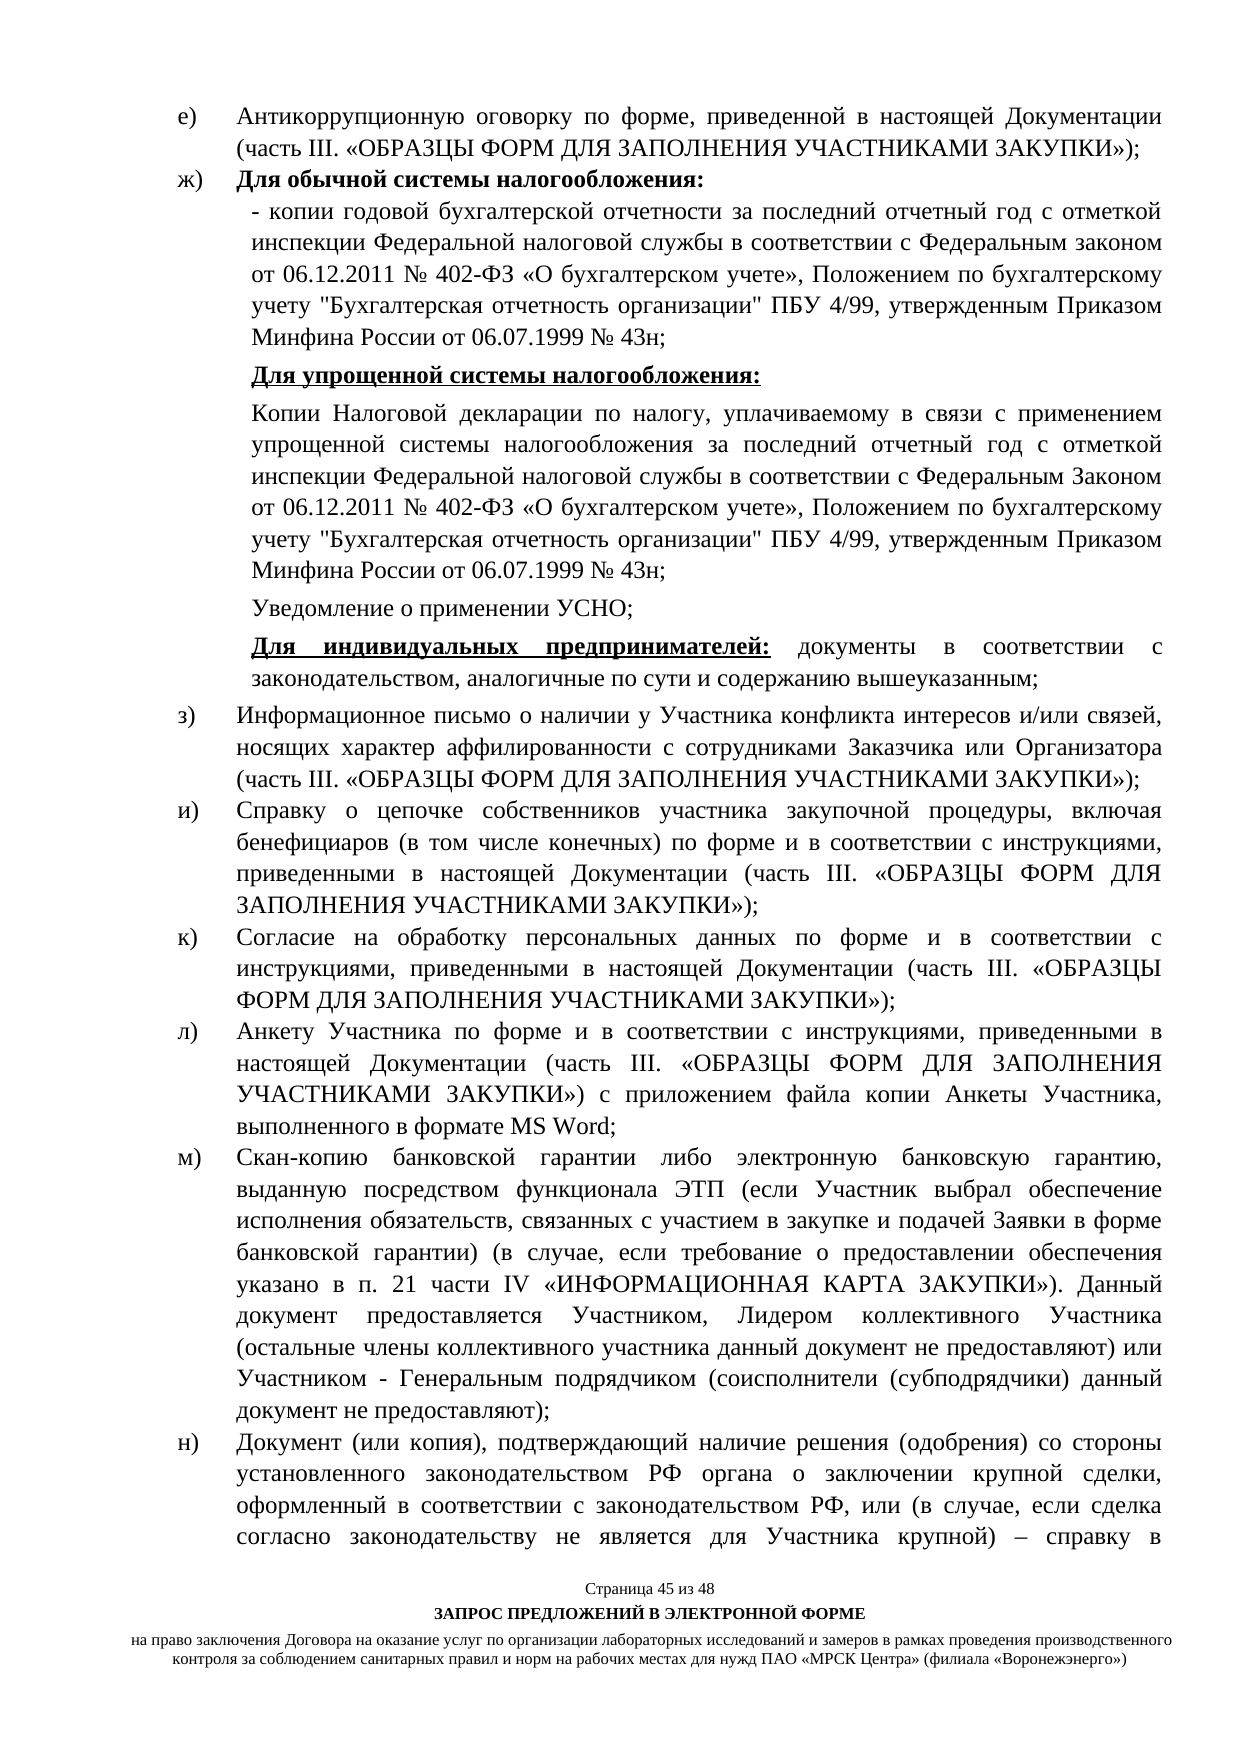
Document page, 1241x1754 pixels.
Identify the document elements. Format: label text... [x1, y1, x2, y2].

text Для индивидуальных предпринимателей: документы в соответствии с законодательством, аналогичные по сути и содержанию вышеуказанным; [251, 631, 1163, 692]
text Для упрощенной системы налогообложения: [251, 360, 1163, 389]
text - копии годовой бухгалтерской отчетности за последний отчетный год с отметкой инспекции Федеральной налоговой службы в соответствии с Федеральным законом от 06.12.2011 № 402-ФЗ «О бухгалтерском учете», Положением по бухгалтерскому учету "Бухгалтерская отчетность организации" ПБУ 4/99, утвержденным Приказом Минфина России от 06.07.1999 № 43н; [251, 196, 1163, 351]
text Копии Налоговой декларации по налогу, уплачиваемому в связи с применением упрощенной системы налогообложения за последний отчетный год с отметкой инспекции Федеральной налоговой службы в соответствии с Федеральным Законом от 06.12.2011 № 402-ФЗ «О бухгалтерском учете», Положением по бухгалтерскому учету "Бухгалтерская отчетность организации" ПБУ 4/99, утвержденным Приказом Минфина России от 06.07.1999 № 43н; [251, 398, 1163, 584]
list Для обычной системы налогообложения: [177, 164, 1163, 193]
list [177, 1427, 1163, 1550]
list Скан-копию банковской гарантии либо электронную банковскую гарантию, выданную посредством функционала ЭТП (если Участник выбрал обеспечение исполнения обязательств, связанных с участием в закупке и подачей Заявки в форме банковской гарантии) (в случае, если требование о предоставлении обеспечения указано в п. 21 части IV «ИНФОРМАЦИОННАЯ КАРТА ЗАКУПКИ»). Данный документ предоставляется Участником, Лидером коллективного Участника (остальные члены коллективного участника данный документ не предоставляют) или Участником - Генеральным подрядчиком (соисполнители (субподрядчики) данный документ не предоставляют); [177, 1142, 1163, 1424]
list Справку о цепочке собственников участника закупочной процедуры, включая бенефициаров (в том числе конечных) по форме и в соответствии с инструкциями, приведенными в настоящей Документации (часть III. «ОБРАЗЦЫ ФОРМ ДЛЯ ЗАПОЛНЕНИЯ УЧАСТНИКАМИ ЗАКУПКИ»); [177, 795, 1163, 919]
list Антикоррупционную оговорку по форме, приведенной в настоящей Документации (часть III. «ОБРАЗЦЫ ФОРМ ДЛЯ ЗАПОЛНЕНИЯ УЧАСТНИКАМИ ЗАКУПКИ»); [177, 101, 1163, 162]
text Уведомление о применении УСНО; [251, 593, 1163, 622]
list Анкету Участника по форме и в соответствии с инструкциями, приведенными в настоящей Документации (часть III. «ОБРАЗЦЫ ФОРМ ДЛЯ ЗАПОЛНЕНИЯ УЧАСТНИКАМИ ЗАКУПКИ») с приложением файла копии Анкеты Участника, выполненного в формате MS Word; [177, 1016, 1163, 1140]
list Информационное письмо о наличии у Участника конфликта интересов и/или связей, носящих характер аффилированности с сотрудниками Заказчика или Организатора (часть III. «ОБРАЗЦЫ ФОРМ ДЛЯ ЗАПОЛНЕНИЯ УЧАСТНИКАМИ ЗАКУПКИ»); [177, 701, 1163, 792]
list Согласие на обработку персональных данных по форме и в соответствии с инструкциями, приведенными в настоящей Документации (часть III. «ОБРАЗЦЫ ФОРМ ДЛЯ ЗАПОЛНЕНИЯ УЧАСТНИКАМИ ЗАКУПКИ»); [177, 922, 1163, 1013]
